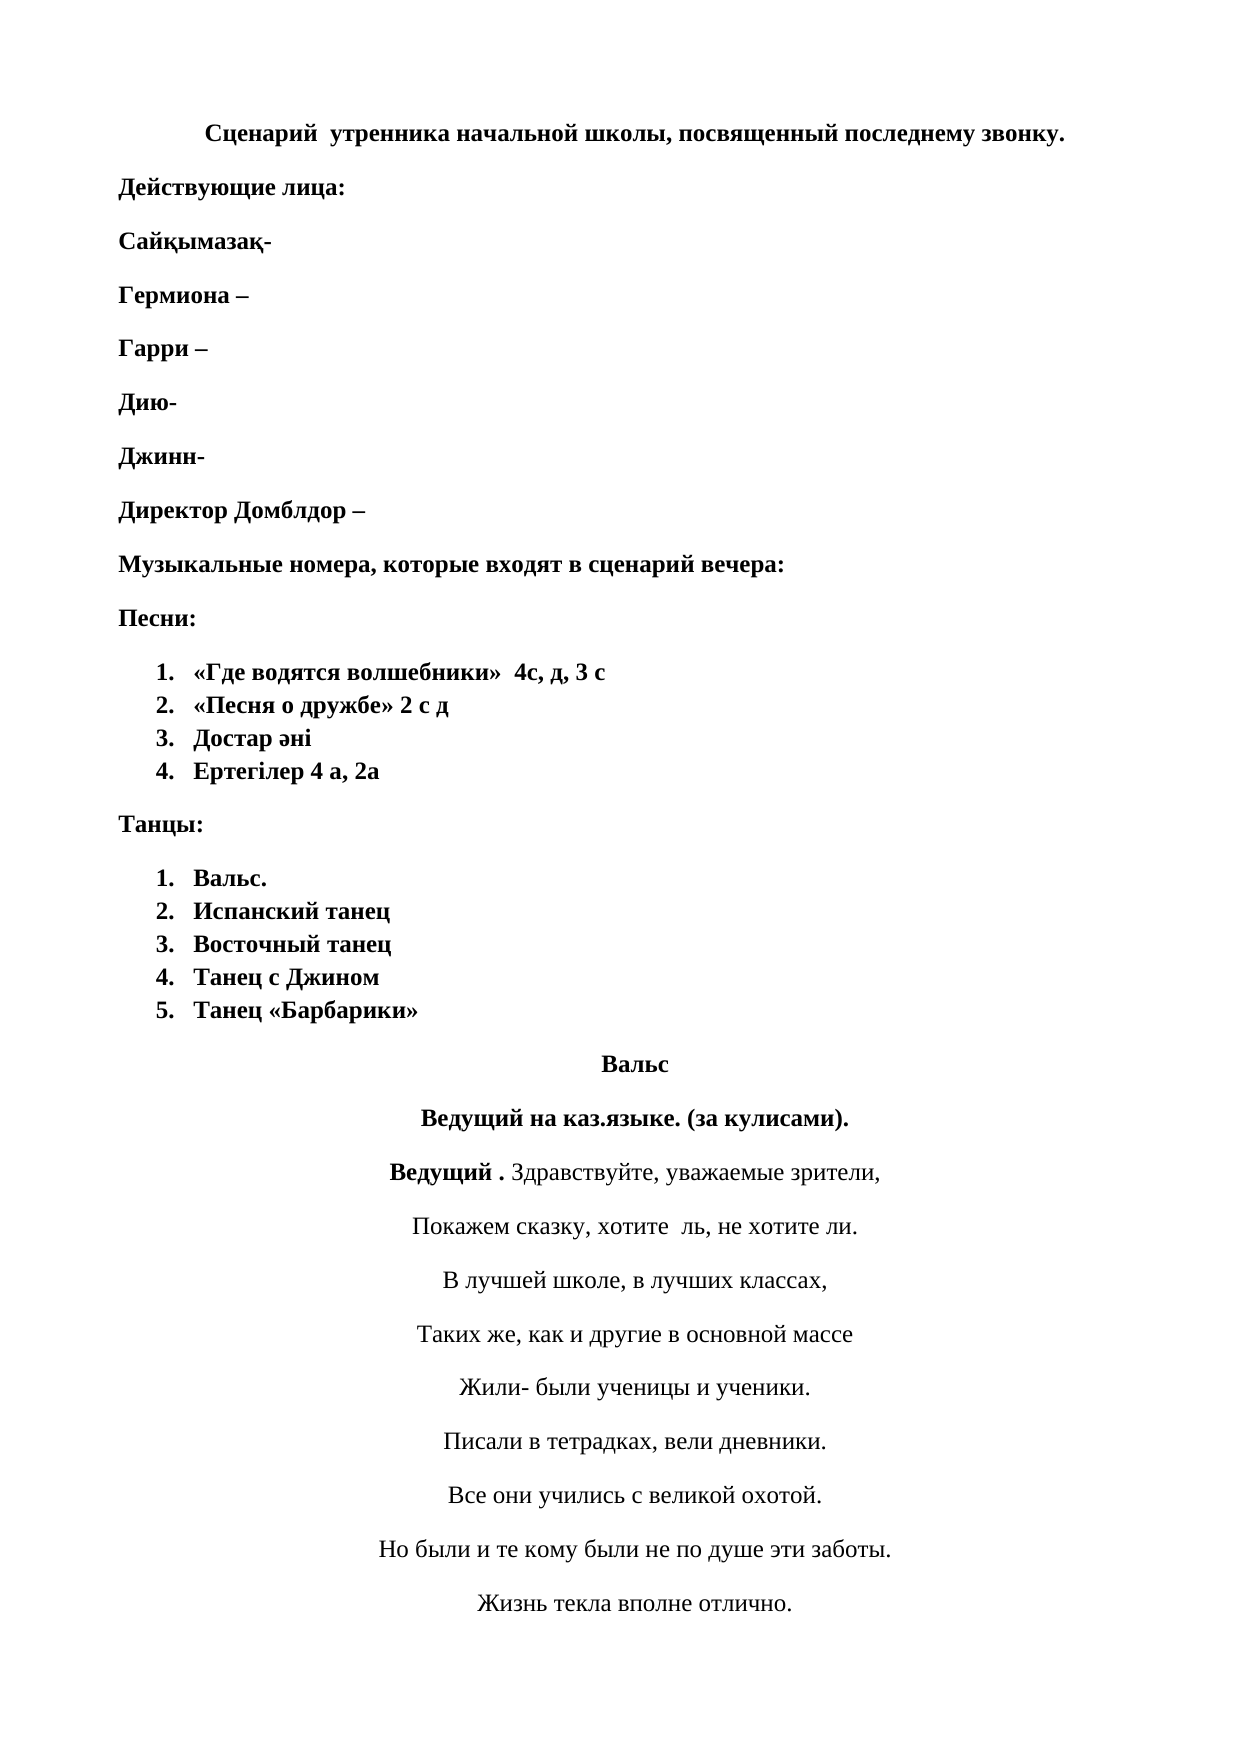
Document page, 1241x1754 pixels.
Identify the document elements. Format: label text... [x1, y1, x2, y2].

list Восточный танец [156, 929, 1152, 958]
text Директор Домблдор – [118, 495, 1152, 524]
text Дию- [118, 387, 1152, 416]
text Гарри – [118, 333, 1152, 362]
text Сценарий утренника начальной школы, посвященный последнему звонку. [118, 118, 1152, 147]
list «Где водятся волшебники» 4с, д, 3 с [156, 657, 1152, 685]
text Все они учились с великой охотой. [118, 1480, 1152, 1509]
text В лучшей школе, в лучших классах, [118, 1265, 1152, 1293]
list Танец с Джином [156, 962, 1152, 991]
text Танцы: [118, 809, 1152, 838]
list Достар әні [156, 723, 1152, 751]
list «Песня о дружбе» 2 с д [156, 690, 1152, 718]
text Ведущий . Здравствуйте, уважаемые зрители, [118, 1157, 1152, 1186]
text Песни: [118, 603, 1152, 632]
text Жили- были ученицы и ученики. [118, 1372, 1152, 1401]
text Музыкальные номера, которые входят в сценарий вечера: [118, 549, 1152, 578]
text Покажем сказку, хотите ль, не хотите ли. [118, 1211, 1152, 1240]
text Вальс [118, 1049, 1152, 1078]
text Ведущий на каз.языке. (за кулисами). [118, 1103, 1152, 1132]
list Вальс. [156, 863, 1152, 892]
list Ертегілер 4 а, 2а [156, 756, 1152, 784]
text Джинн- [118, 441, 1152, 470]
text Таких же, как и другие в основной массе [118, 1319, 1152, 1347]
text Жизнь текла вполне отлично. [118, 1588, 1152, 1617]
text Но были и те кому были не по душе эти заботы. [118, 1534, 1152, 1563]
list Испанский танец [156, 896, 1152, 925]
text Действующие лица: [118, 172, 1152, 201]
text Писали в тетрадках, вели дневники. [118, 1426, 1152, 1455]
list Танец «Барбарики» [156, 996, 1152, 1024]
text Гермиона – [118, 280, 1152, 308]
text Сайқымазақ- [118, 226, 1152, 254]
